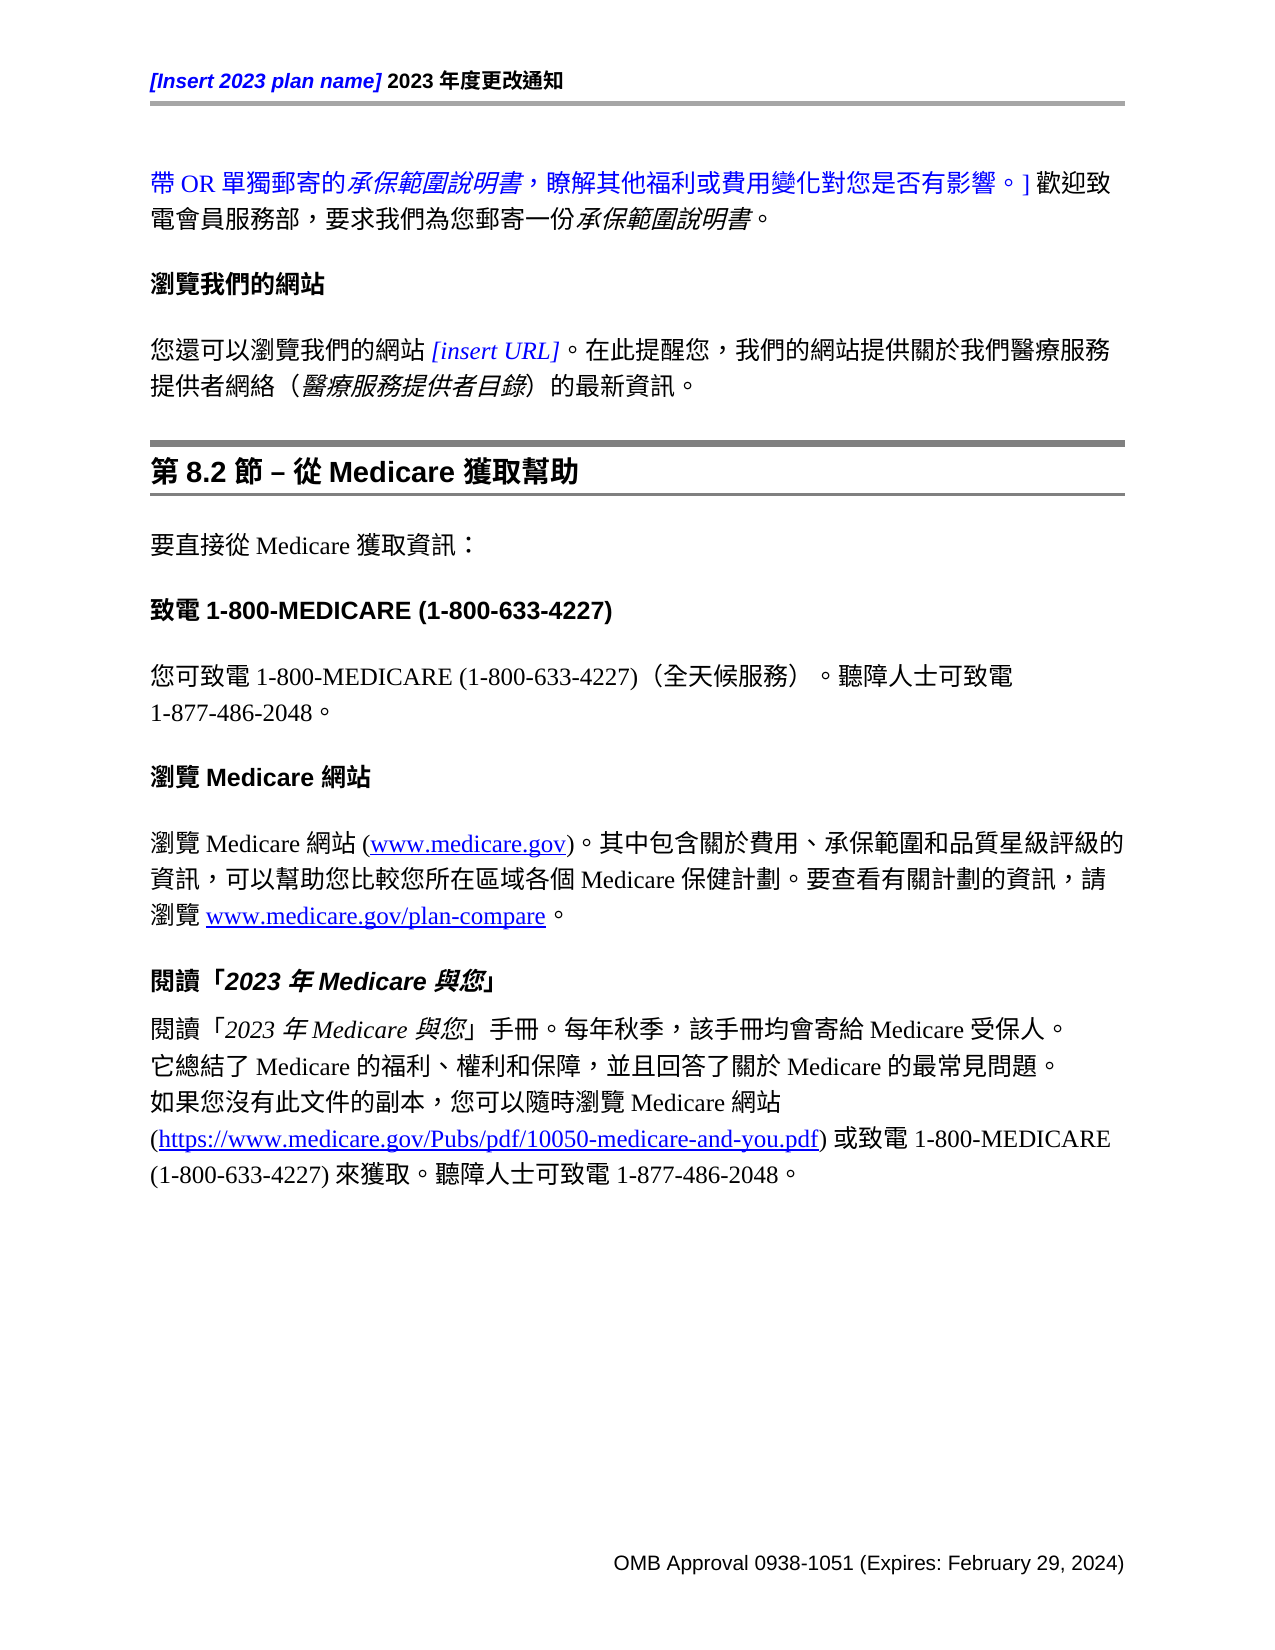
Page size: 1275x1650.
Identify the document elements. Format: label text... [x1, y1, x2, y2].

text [150, 163, 1125, 236]
subtitle 瀏覽 Medicare 網站 [150, 758, 1125, 794]
text 瀏覽 Medicare 網站 (www.medicare.gov)。其中包含關於費用、承保範圍和品質星級評級的資訊，可以幫助您比較您所在區域各個 Medicare 保健計劃。要查看有關計劃的資訊，請瀏覽 www.medicare.gov/plan-compare 。 [150, 823, 1125, 932]
subtitle 致電 1-800-MEDICARE (1-800-633-4227) [150, 591, 1125, 627]
text 您還可以瀏覽我們的網站 [insert URL]。在此提醒您，我們的網站提供關於我們醫療服務提供者網絡（醫療服務提供者目錄）的最新資訊。 [150, 330, 1125, 403]
text 要直接從 Medicare 獲取資訊： [150, 525, 1125, 562]
subtitle 第 8.2 節 – 從 Medicare 獲取幫助 [150, 447, 1125, 493]
text 您可致電 1-800-MEDICARE (1-800-633-4227)（全天候服務）。聽障人士可致電 1-877-486-2048。 [150, 656, 1125, 729]
subtitle 閱讀「2023 年 Medicare 與您」 [150, 961, 1125, 997]
subtitle 瀏覽我們的網站 [150, 265, 1125, 301]
text 閱讀「2023 年 Medicare 與您」手冊。每年秋季，該手冊均會寄給 Medicare 受保人。 它總結了 Medicare 的福利、權利和保障，並且回答了關於 Medicare 的最常見問題。 如果您沒有此文件的副本，您可以隨時瀏覽 Medicare 網站 (https://www.medicare.gov/Pubs/pdf/10050-medicare-and-you.pdf) 或致電 1-800-MEDICARE (1-800-633-4227) 來獲取。聽障人士可致電 1-877-486-2048。 [150, 1010, 1125, 1191]
